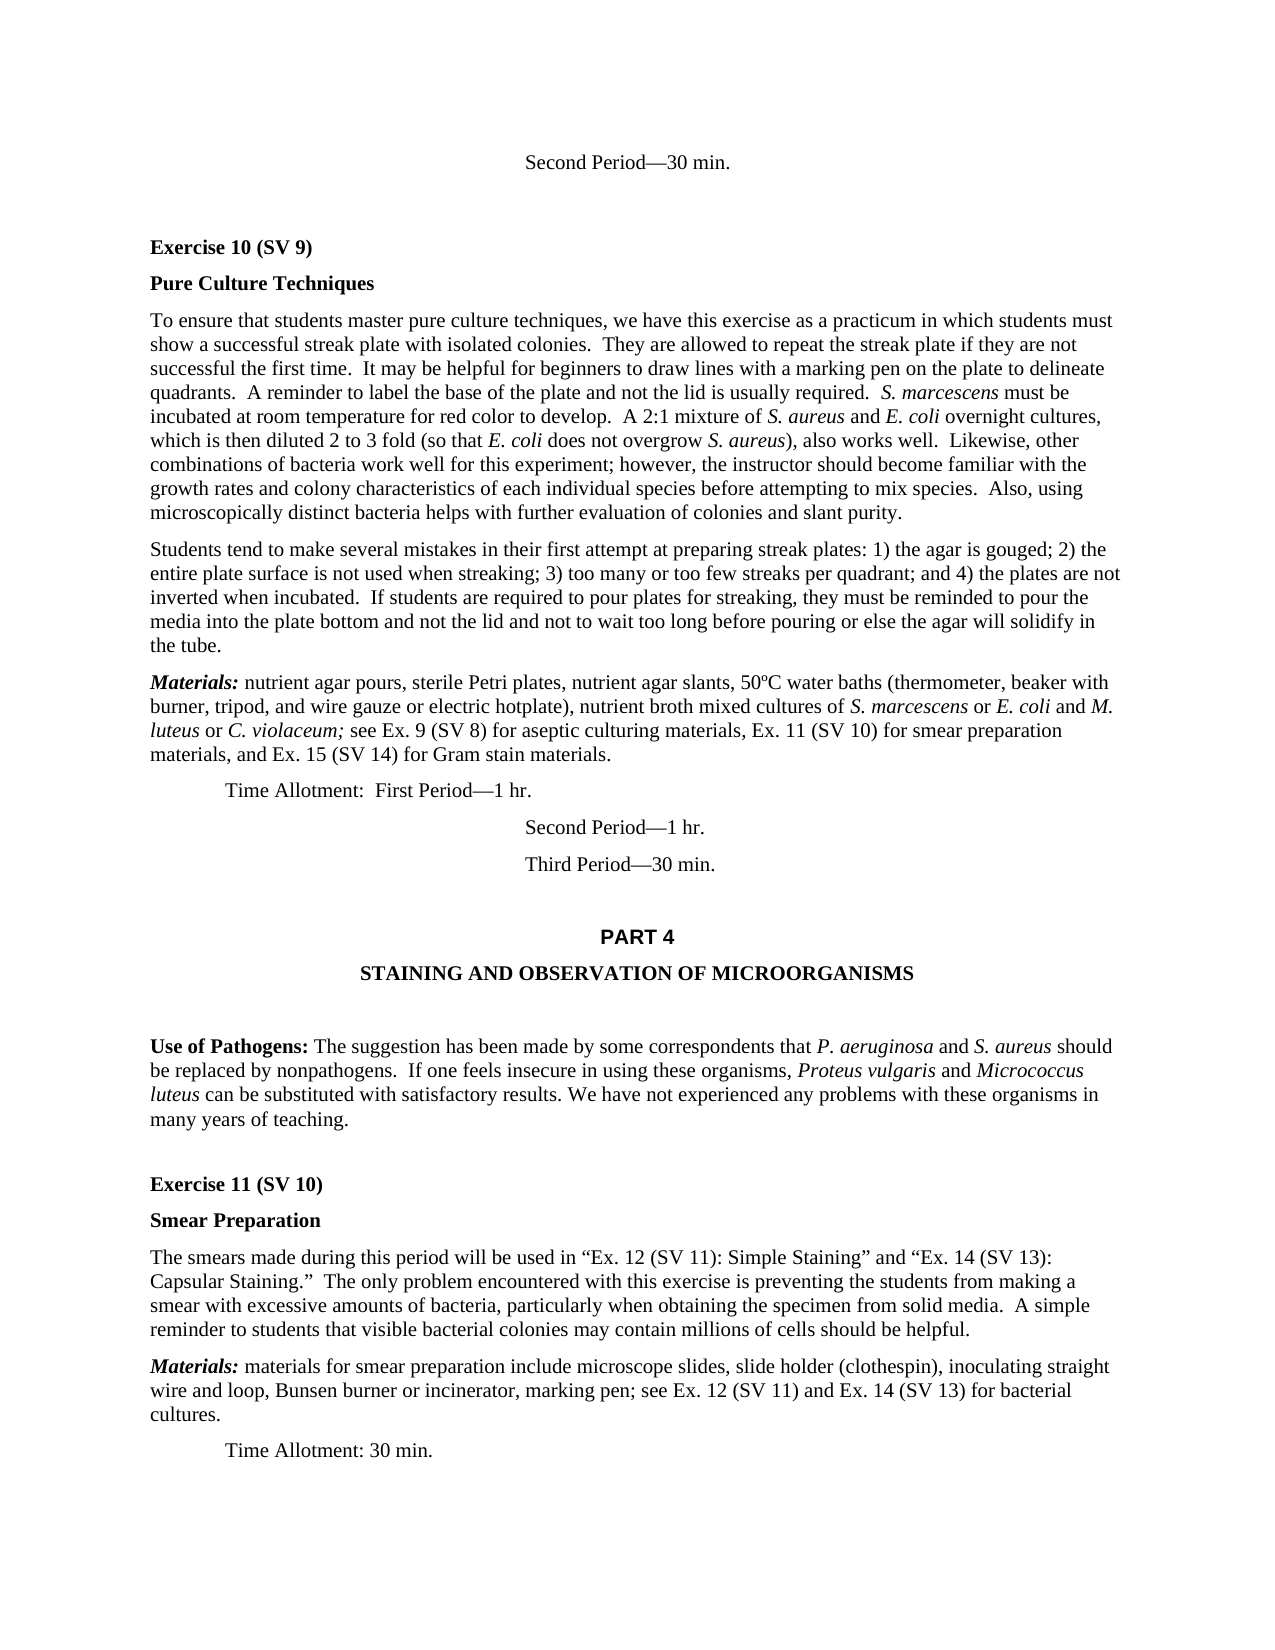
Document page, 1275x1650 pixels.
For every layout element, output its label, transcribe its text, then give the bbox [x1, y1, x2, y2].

text PART 4 [150, 925, 1124, 949]
text Pure Culture Techniques [150, 271, 1125, 295]
text Time Allotment: 30 min. [150, 1438, 1124, 1462]
text Exercise 10 (SV 9) [150, 187, 1124, 259]
text The smears made during this period will be used in “Ex. 12 (SV 11): Simple Staining” and “Ex. 14 (SV 13): Capsular Staining.” The only problem encountered with this exercise is preventing the students from making a smear with excessive amounts of bacteria, particularly when obtaining the specimen from solid media. A simple reminder to students that visible bacterial colonies may contain millions of cells should be helpful. [150, 1245, 1124, 1341]
text Second Period—30 min. [150, 150, 1125, 174]
text Time Allotment: First Period—1 hr. [150, 778, 1125, 802]
text To ensure that students master pure culture techniques, we have this exercise as a practicum in which students must show a successful streak plate with isolated colonies. They are allowed to repeat the streak plate if they are not successful the first time. It may be helpful for beginners to draw lines with a marking pen on the plate to delineate quadrants. A reminder to label the base of the plate and not the lid is usually required. S. marcescens must be incubated at room temperature for red color to develop. A 2:1 mixture of S. aureus and E. coli overnight cultures, which is then diluted 2 to 3 fold (so that E. coli does not overgrow S. aureus), also works well. Likewise, other combinations of bacteria work well for this experiment; however, the instructor should become familiar with the growth rates and colony characteristics of each individual species before attempting to mix species. Also, using microscopically distinct bacteria helps with further evaluation of colonies and slant purity. [150, 308, 1124, 524]
text Students tend to make several mistakes in their first attempt at preparing streak plates: 1) the agar is gouged; 2) the entire plate surface is not used when streaking; 3) too many or too few streaks per quadrant; and 4) the plates are not inverted when incubated. If students are required to pour plates for streaking, they must be reminded to pour the media into the plate bottom and not the lid and not to wait too long before pouring or else the agar will solidify in the tube. [150, 537, 1124, 657]
text Materials: materials for smear preparation include microscope slides, slide holder (clothespin), inoculating straight wire and loop, Bunsen burner or incinerator, marking pen; see Ex. 12 (SV 11) and Ex. 14 (SV 13) for bacterial cultures. [150, 1354, 1124, 1426]
text STAINING AND OBSERVATION OF MICROORGANISMS [150, 961, 1124, 985]
text Third Period—30 min. [150, 852, 1125, 876]
text Smear Preparation [150, 1208, 1124, 1232]
text Materials: nutrient agar pours, sterile Petri plates, nutrient agar slants, 50ºC water baths (thermometer, beaker with burner, tripod, and wire gauze or electric hotplate), nutrient broth mixed cultures of S. marcescens or E. coli and M. luteus or C. violaceum; see Ex. 9 (SV 8) for aseptic culturing materials, Ex. 11 (SV 10) for smear preparation materials, and Ex. 15 (SV 14) for Gram stain materials. [150, 670, 1124, 766]
text Use of Pathogens: The suggestion has been made by some correspondents that P. aeruginosa and S. aureus should be replaced by nonpathogens. If one feels insecure in using these organisms, Proteus vulgaris and Micrococcus luteus can be substituted with satisfactory results. We have not experienced any problems with these organisms in many years of teaching. [150, 1034, 1124, 1159]
text Exercise 11 (SV 10) [150, 1172, 1124, 1196]
text Second Period—1 hr. [150, 815, 1125, 839]
